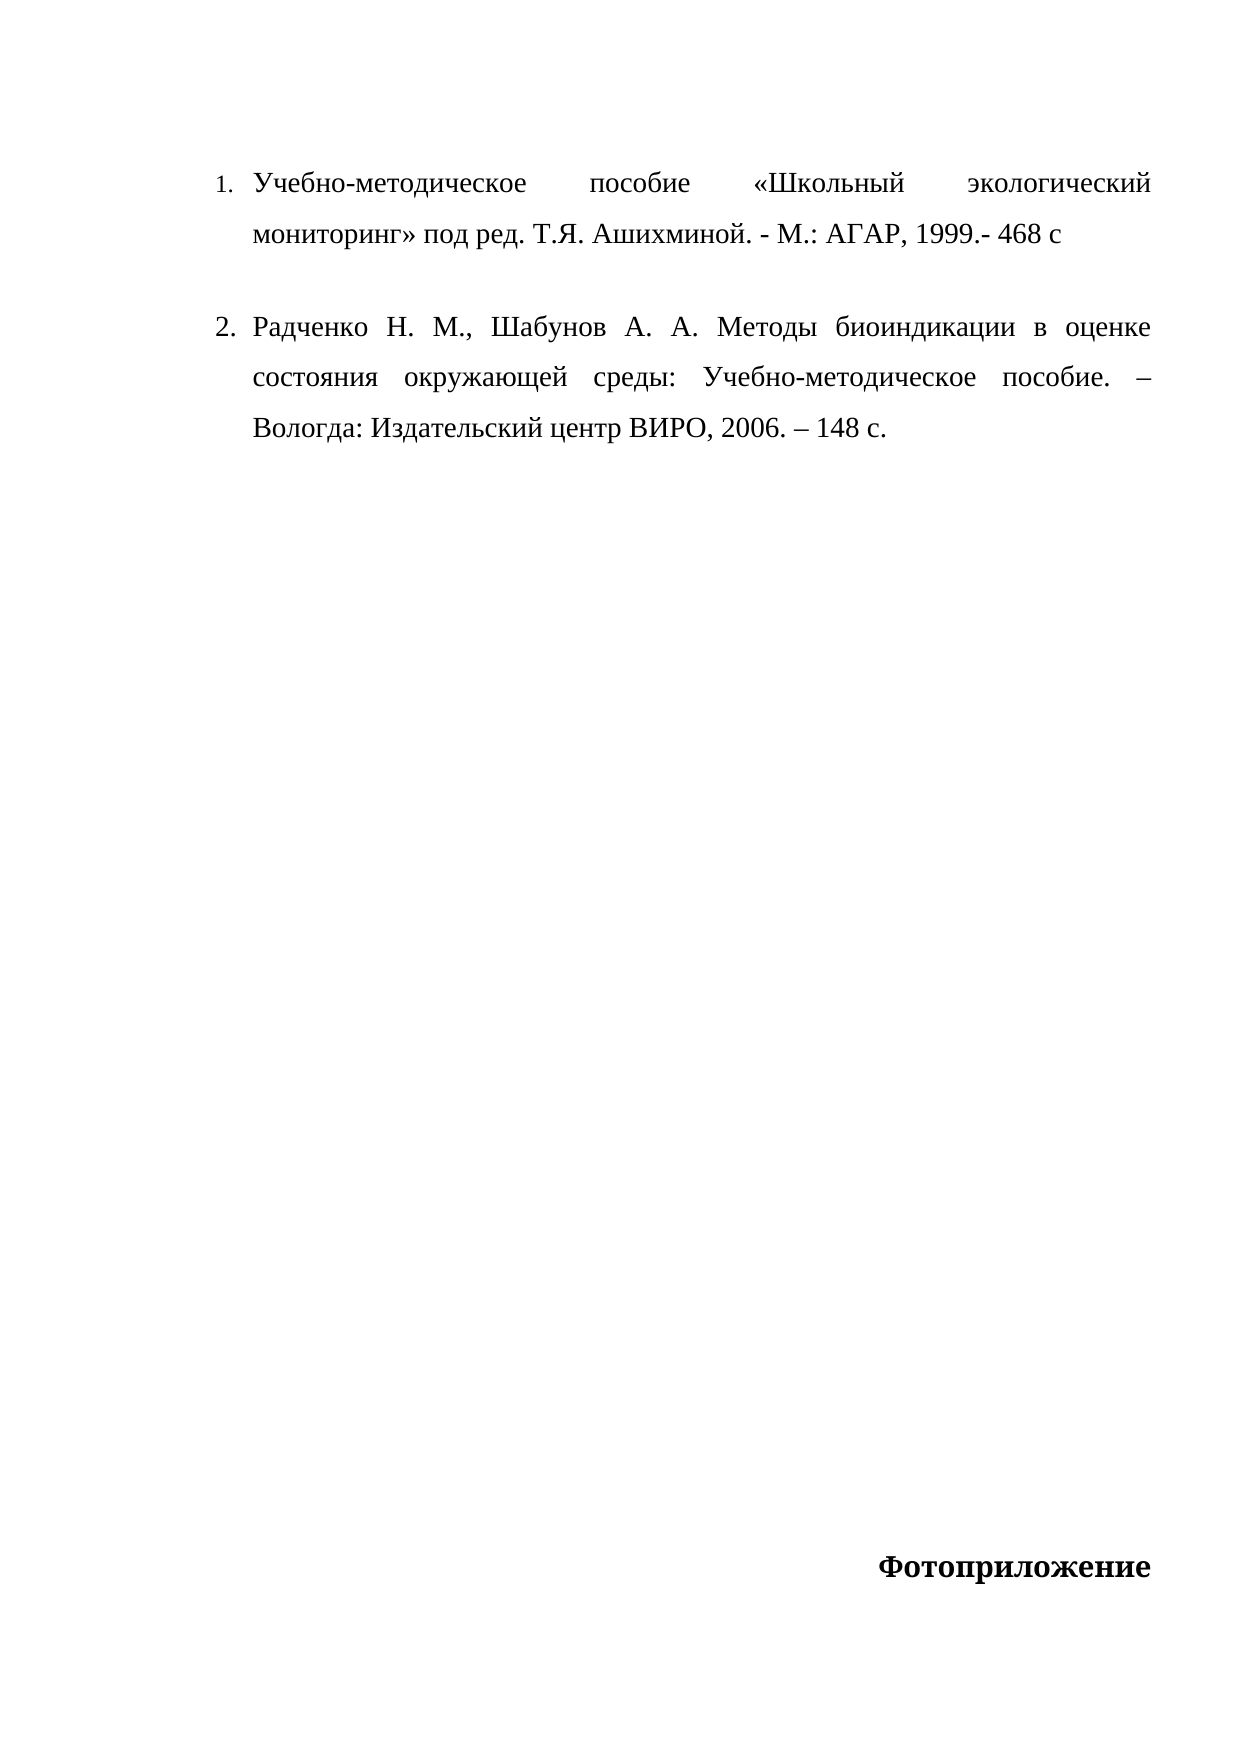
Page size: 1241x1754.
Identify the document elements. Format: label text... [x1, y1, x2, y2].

list Радченко Н. М., Шабунов А. А. Методы биоиндикации в оценке состояния окружающей среды: Учебно-методическое пособие. – Вологда: Издательский центр ВИРО, 2006. – 148 с. [215, 309, 1152, 443]
list Учебно-методическое пособие «Школьный экологический мониторинг» под ред. Т.Я. Ашихминой. - М.: АГАР, 1999.- 468 с [215, 165, 1152, 249]
subtitle Фотоприложение [177, 1547, 1152, 1586]
